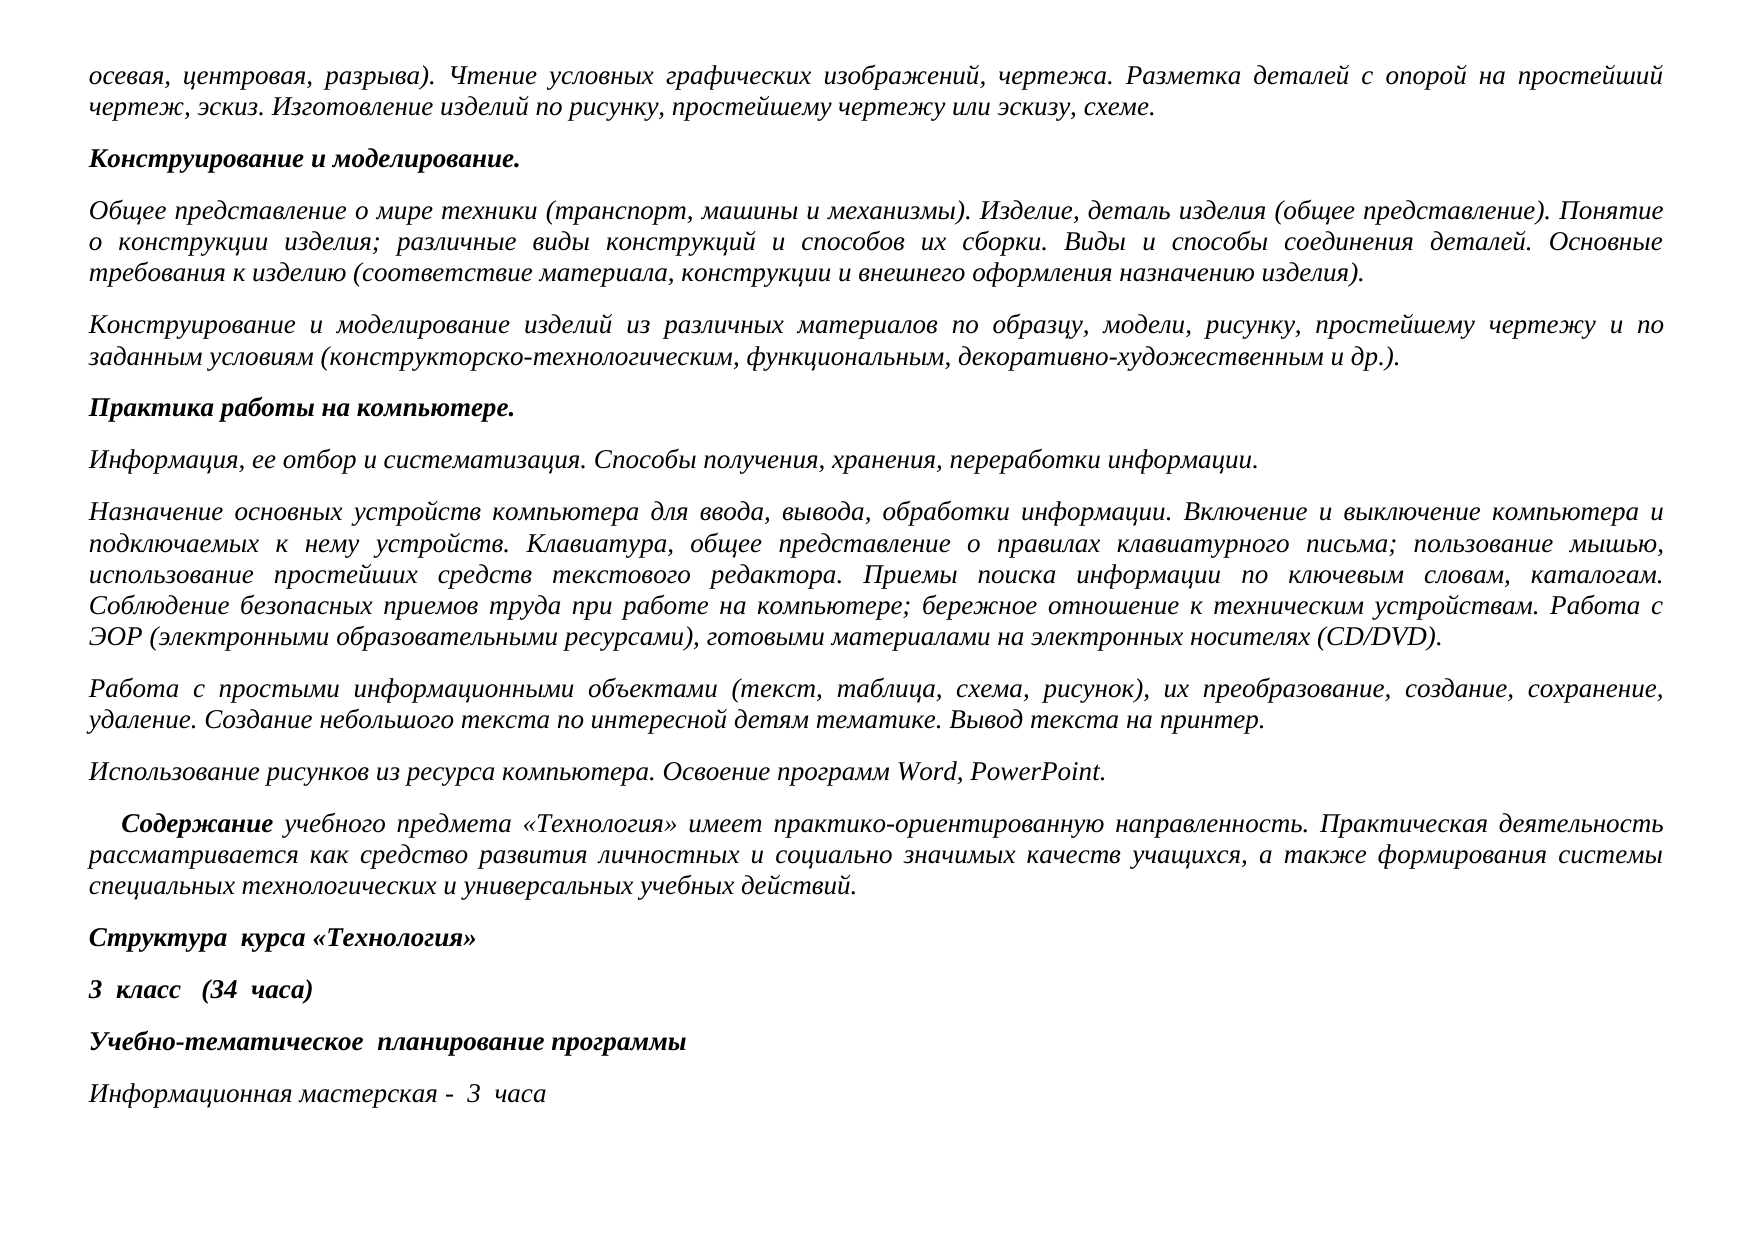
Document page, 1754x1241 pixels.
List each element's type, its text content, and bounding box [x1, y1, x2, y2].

text Конструирование и моделирование изделий из различных материалов по образцу, модели, рисунку, простейшему чертежу и по заданным условиям (конструкторско-технологическим, функциональным, декоративно-художественным и др.). [89, 308, 1665, 371]
text Использование рисунков из ресурса компьютера. Освоение программ Word, PowerPoint. [89, 755, 1665, 786]
text Информационная мастерская - 3 часа [89, 1077, 1665, 1108]
text Общее представление о мире техники (транспорт, машины и механизмы). Изделие, деталь изделия (общее представление). Понятие о конструкции изделия; различные виды конструкций и способов их сборки. Виды и способы соединения деталей. Основные требования к изделию (соответствие материала, конструкции и внешнего оформления назначению изделия). [89, 194, 1665, 288]
text Информация, ее отбор и систематизация. Способы получения, хранения, переработки информации. [89, 443, 1665, 475]
text Работа с простыми информационными объектами (текст, таблица, схема, рисунок), их преобразование, создание, сохранение, удаление. Создание небольшого текста по интересной детям тематике. Вывод текста на принтер. [89, 672, 1665, 734]
text Практика работы на компьютере. [89, 392, 1665, 423]
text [89, 59, 1665, 121]
text Назначение основных устройств компьютера для ввода, вывода, обработки информации. Включение и выключение компьютера и подключаемых к нему устройств. Клавиатура, общее представление о правилах клавиатурного письма; пользование мышью, использование простейших средств текстового редактора. Приемы поиска информации по ключевым словам, каталогам. Соблюдение безопасных приемов труда при работе на компьютере; бережное отношение к техническим устройствам. Работа с ЭОР (электронными образовательными ресурсами), готовыми материалами на электронных носителях (СD/DVD). [89, 496, 1665, 651]
text 3 класс (34 часа) [89, 973, 1665, 1004]
text Конструирование и моделирование. [89, 142, 1665, 173]
text Содержание учебного предмета «Технология» имеет практико-ориентированную направленность. Практическая деятельность рассматривается как средство развития личностных и социально значимых качеств учащихся, а также формирования системы специальных технологических и универсальных учебных действий. [89, 807, 1665, 901]
text Структура курса «Технология» [89, 921, 1665, 953]
text Учебно-тематическое планирование программы [89, 1025, 1665, 1057]
